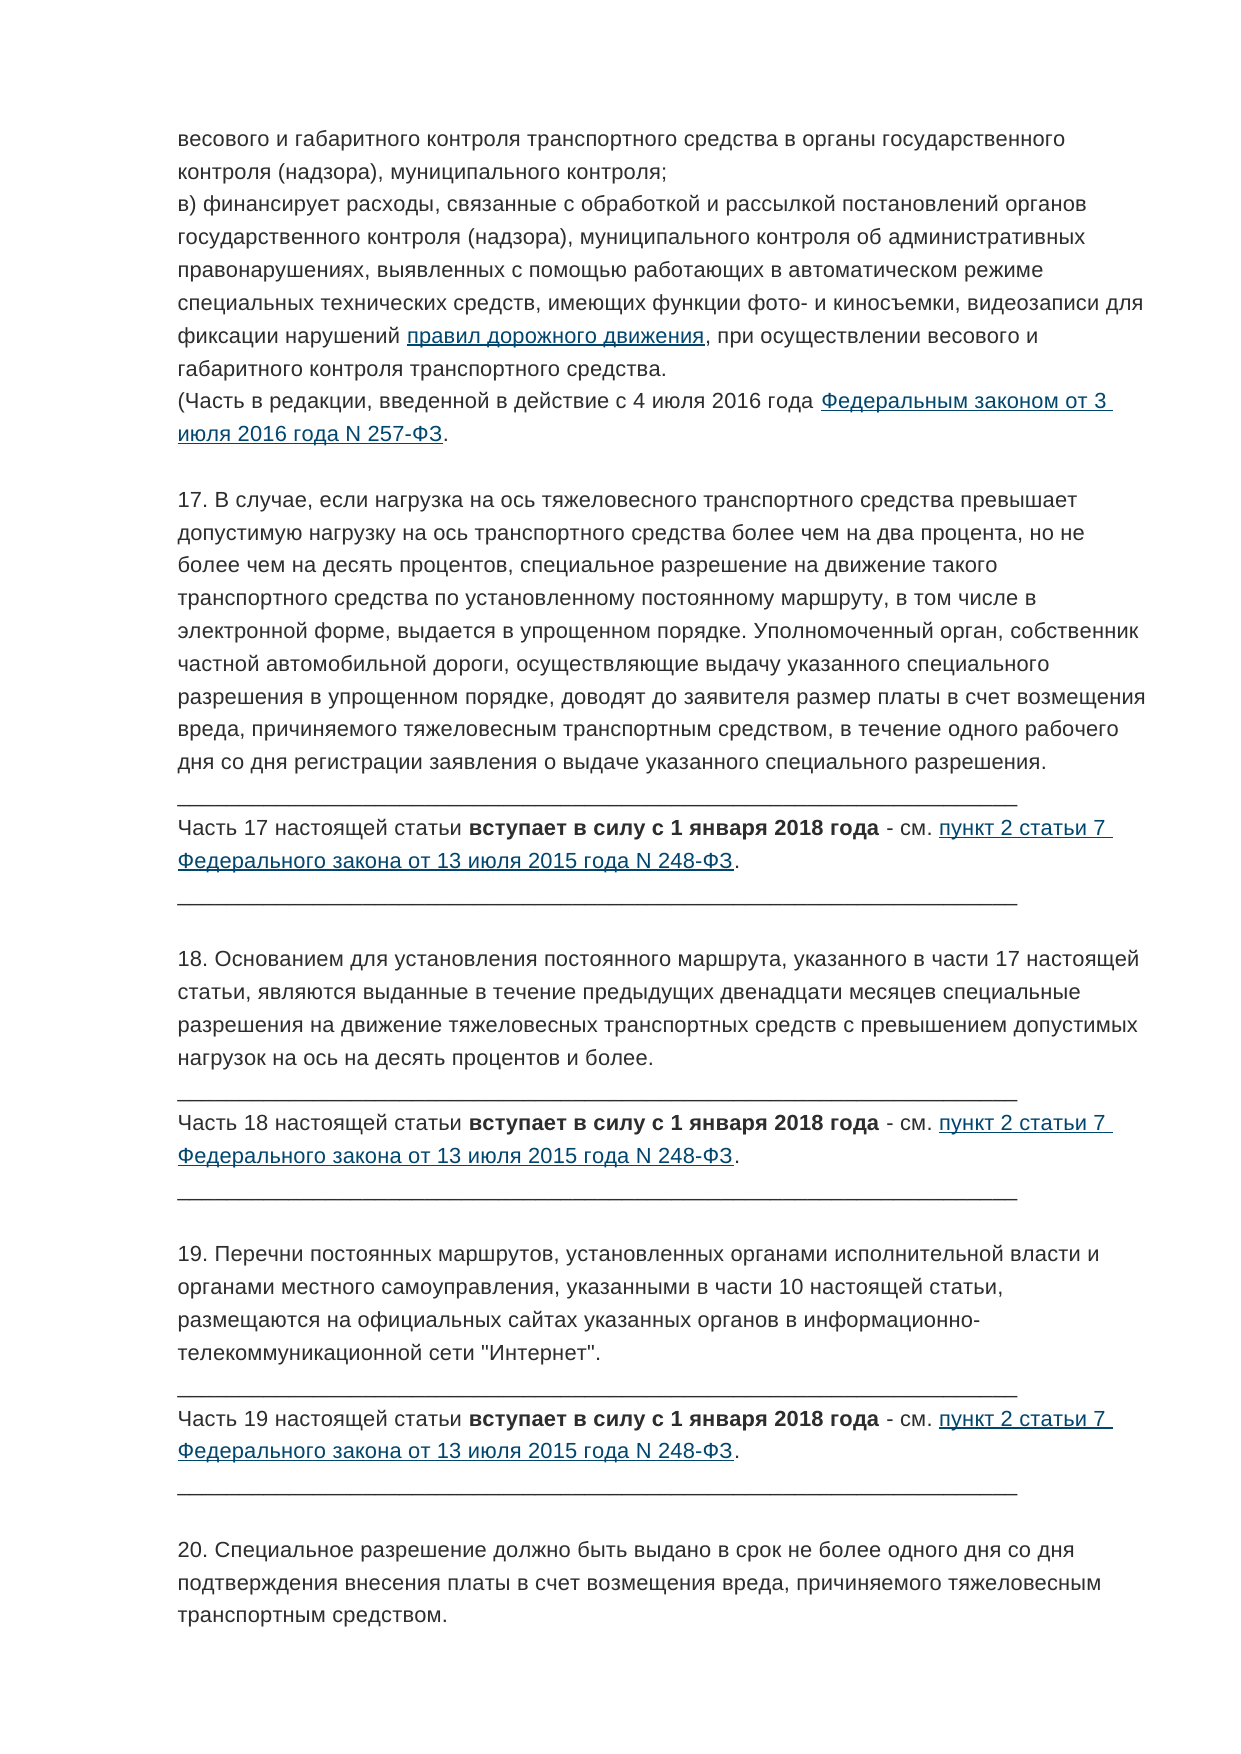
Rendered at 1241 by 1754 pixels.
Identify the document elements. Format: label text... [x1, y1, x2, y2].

text в) финансирует расходы, связанные с обработкой и рассылкой постановлений органов государственного контроля (надзора), муниципального контроля об административных правонарушениях, выявленных с помощью работающих в автоматическом режиме специальных технических средств, имеющих функции фото- и киносъемки, видеозаписи для фиксации нарушений правил дорожного движения, при осуществлении весового и габаритного контроля транспортного средства. (Часть в редакции, введенной в действие с 4 июля 2016 года Федеральным законом от 3 июля 2016 года N 257-ФЗ. [177, 184, 1152, 479]
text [177, 118, 1152, 184]
text 17. В случае, если нагрузка на ось тяжеловесного транспортного средства превышает допустимую нагрузку на ось транспортного средства более чем на два процента, но не более чем на десять процентов, специальное разрешение на движение такого транспортного средства по установленному постоянному маршруту, в том числе в электронной форме, выдается в упрощенном порядке. Уполномоченный орган, собственник частной автомобильной дороги, осуществляющие выдачу указанного специального разрешения в упрощенном порядке, доводят до заявителя размер платы в счет возмещения вреда, причиняемого тяжеловесным транспортным средством, в течение одного рабочего дня со дня регистрации заявления о выдаче указанного специального разрешения. ____________________________________________________________________ Часть 17 настоящей статьи вступает в силу с 1 января 2018 года - см. пункт 2 статьи 7 Федерального закона от 13 июля 2015 года N 248-ФЗ. ____________________________________________________________________ [177, 479, 1152, 938]
text 18. Основанием для установления постоянного маршрута, указанного в части 17 настоящей статьи, являются выданные в течение предыдущих двенадцати месяцев специальные разрешения на движение тяжеловесных транспортных средств с превышением допустимых нагрузок на ось на десять процентов и более. ____________________________________________________________________ Часть 18 настоящей статьи вступает в силу с 1 января 2018 года - см. пункт 2 статьи 7 Федерального закона от 13 июля 2015 года N 248-ФЗ. ____________________________________________________________________ [177, 938, 1152, 1234]
text 19. Перечни постоянных маршрутов, установленных органами исполнительной власти и органами местного самоуправления, указанными в части 10 настоящей статьи, размещаются на официальных сайтах указанных органов в информационно-телекоммуникационной сети "Интернет". ____________________________________________________________________ Часть 19 настоящей статьи вступает в силу с 1 января 2018 года - см. пункт 2 статьи 7 Федерального закона от 13 июля 2015 года N 248-ФЗ. ____________________________________________________________________ [177, 1234, 1152, 1529]
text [177, 1529, 1152, 1627]
